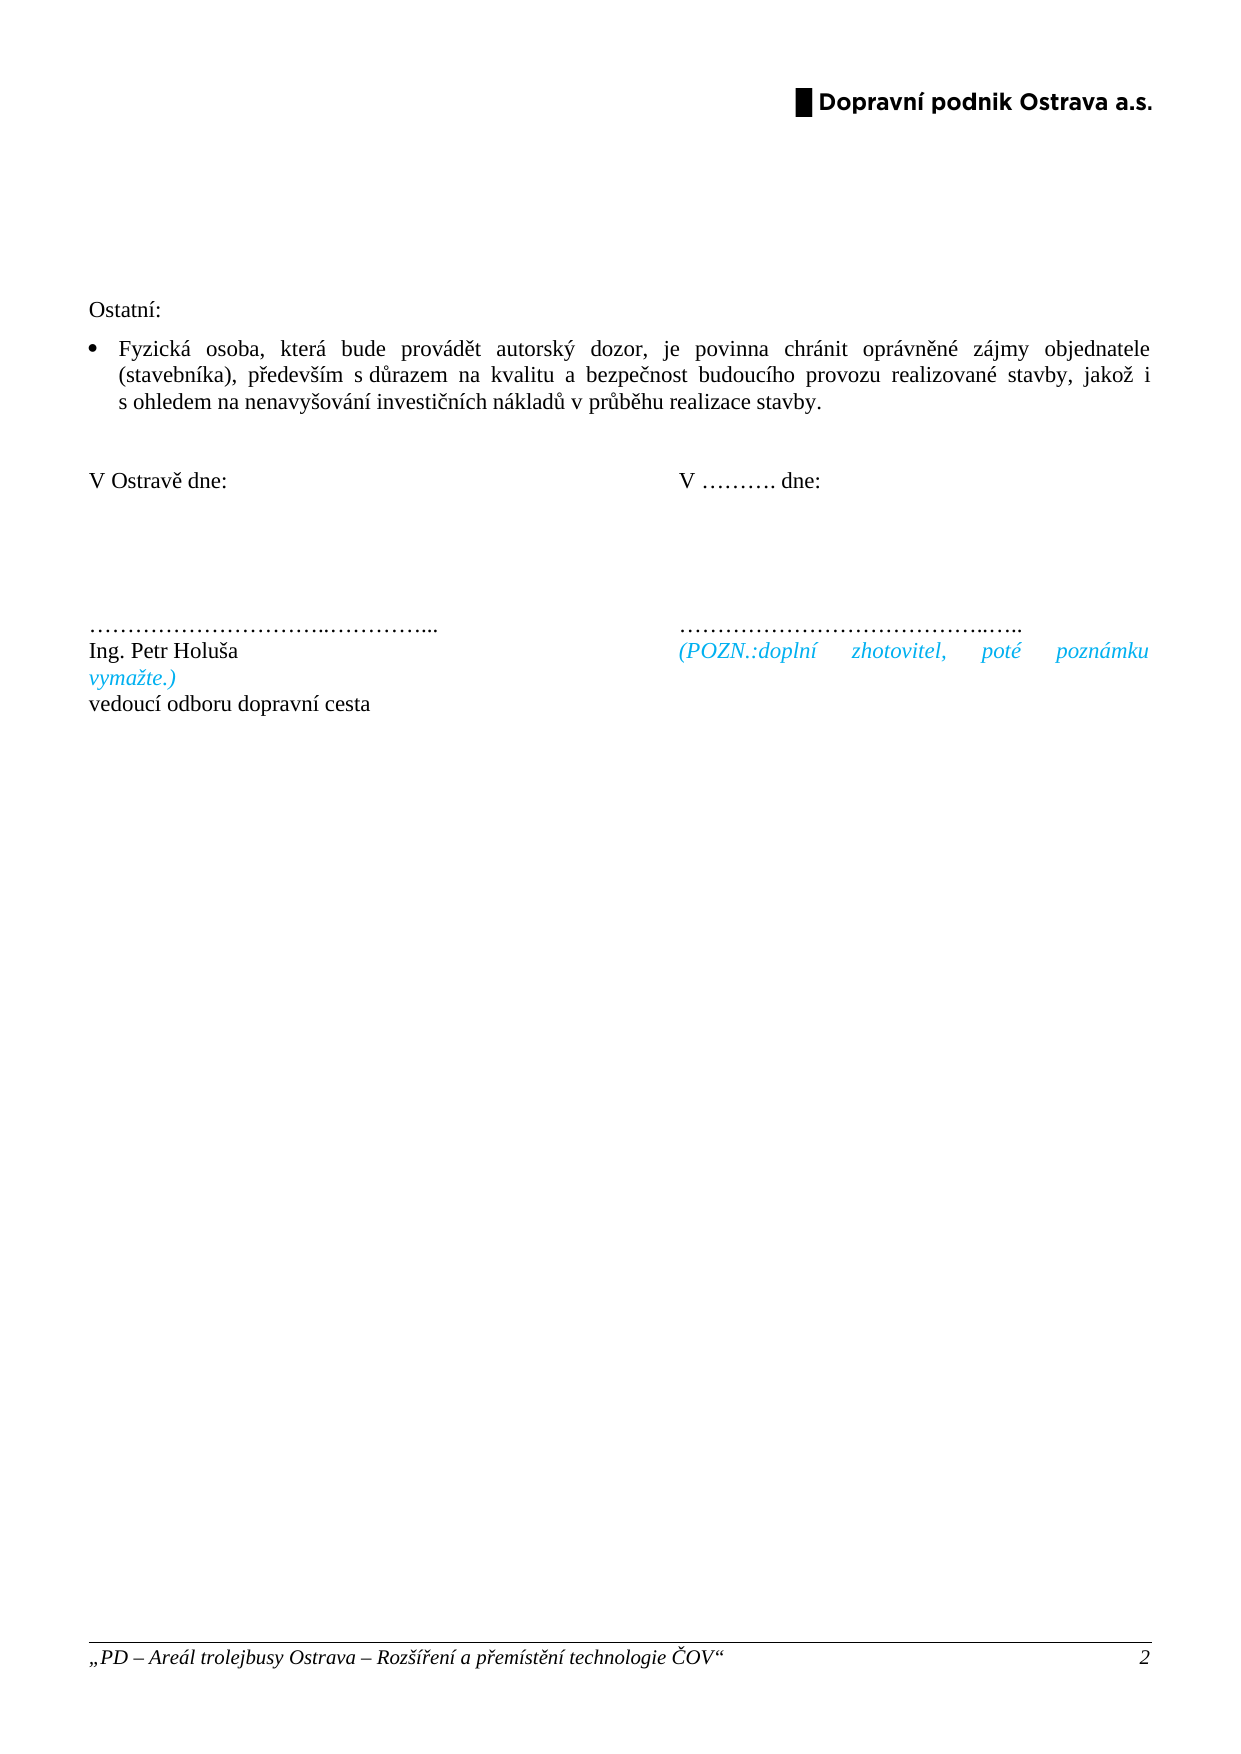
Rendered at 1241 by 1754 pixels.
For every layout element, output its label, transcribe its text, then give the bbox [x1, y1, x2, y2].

text vedoucí odboru dopravní cesta [89, 690, 1152, 717]
text Ing. Petr Holuša (POZN.:doplní zhotovitel, poté poznámku vymažte.) [89, 637, 1152, 690]
text Ostatní: [89, 296, 1152, 323]
text …………………………..…………... …………………………………..….. [89, 611, 1152, 637]
picture [795, 88, 1152, 117]
text V Ostravě dne: V ………. dne: [89, 467, 1152, 493]
list Fyzická osoba, která bude provádět autorský dozor, je povinna chránit oprávněné zájmy objednatele (stavebníka), především s důrazem na kvalitu a bezpečnost budoucího provozu realizované stavby, jakož i s ohledem na nenavyšování investičních nákladů v průběhu realizace stavby. [89, 335, 1152, 414]
